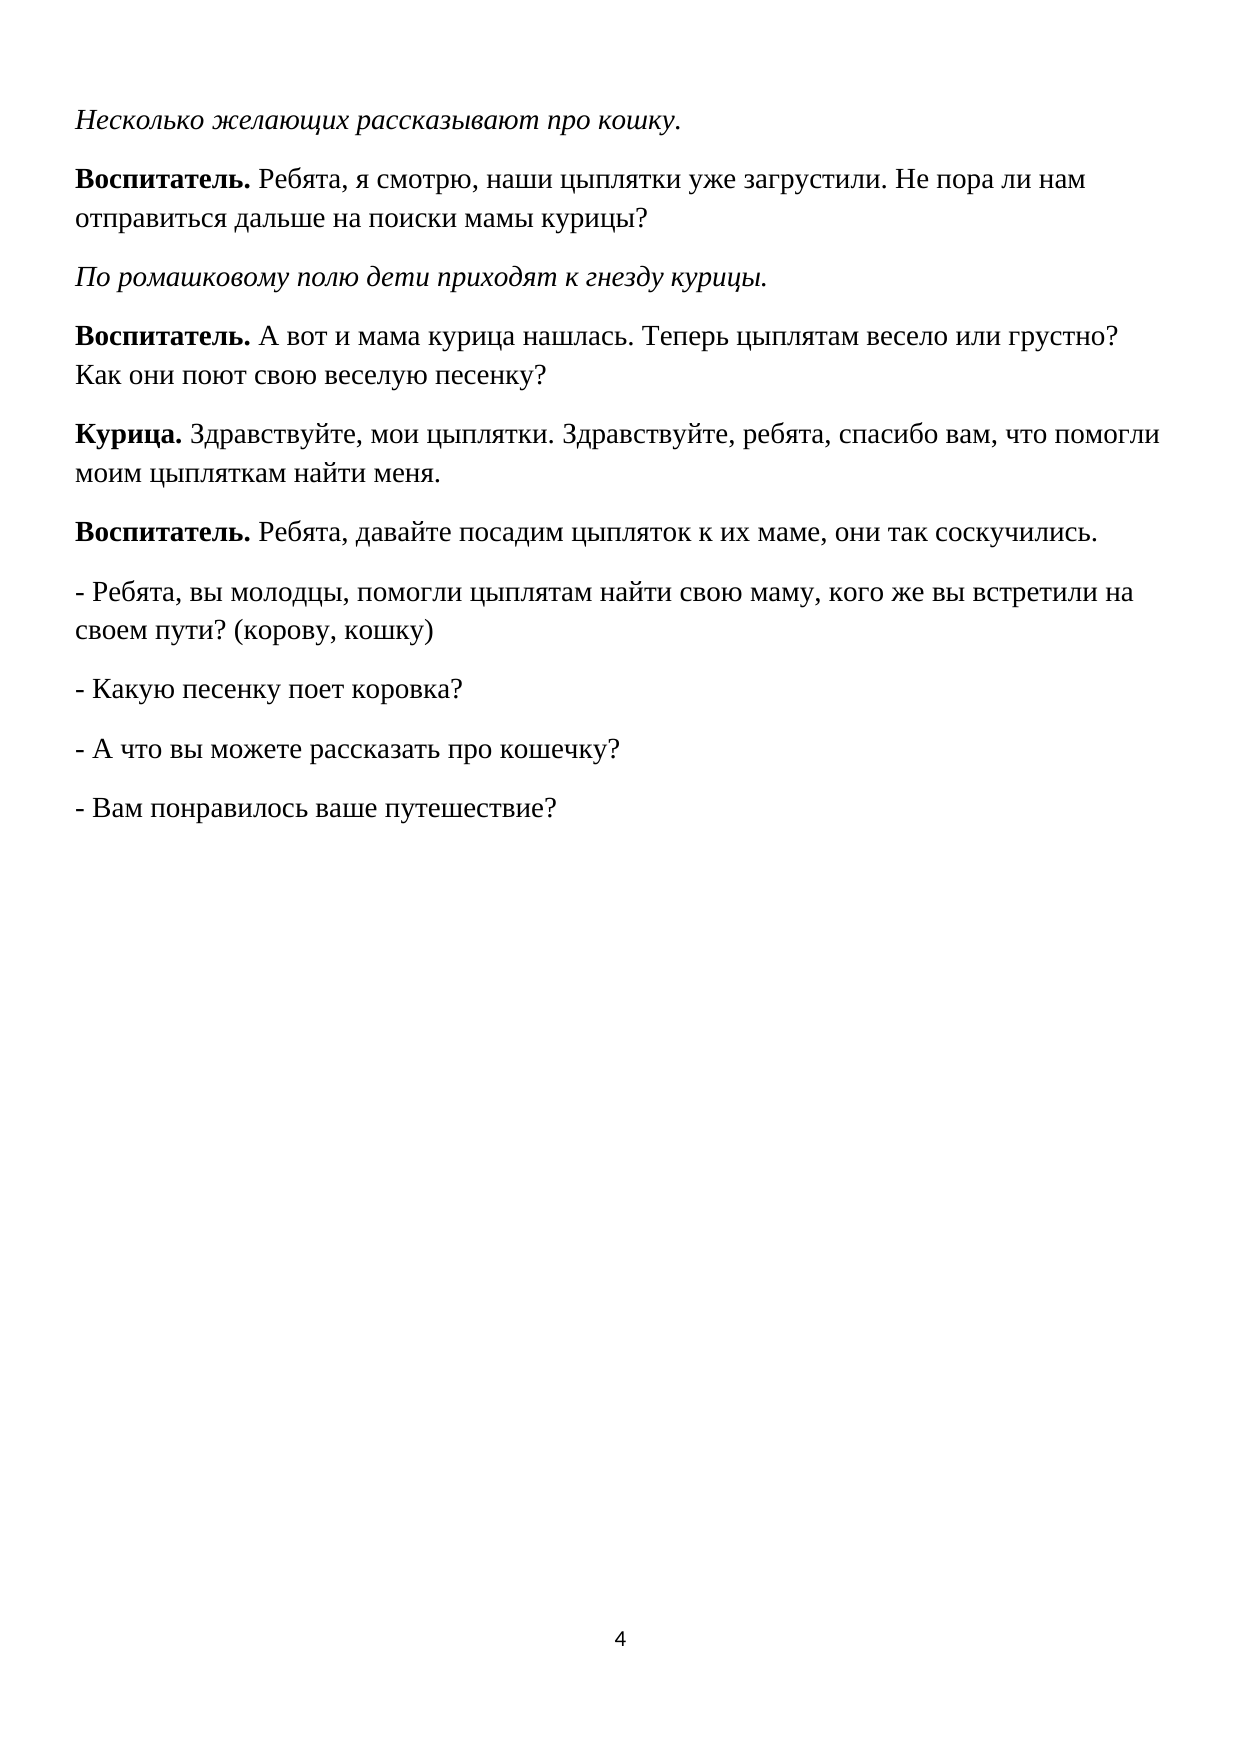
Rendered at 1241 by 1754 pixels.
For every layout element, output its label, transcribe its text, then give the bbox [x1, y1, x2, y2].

text Воспитатель. Ребята, я смотрю, наши цыплятки уже загрустили. Не пора ли нам отправиться дальше на поиски мамы курицы? [75, 161, 1165, 233]
text - А что вы можете рассказать про кошечку? [75, 731, 1165, 764]
text - Ребята, вы молодцы, помогли цыплятам найти свою маму, кого же вы встретили на своем пути? (корову, кошку) [75, 574, 1165, 646]
text - Какую песенку поет коровка? [75, 672, 1165, 705]
text По ромашковому полю дети приходят к гнезду курицы. [75, 259, 1165, 293]
text Курица. Здравствуйте, мои цыплятки. Здравствуйте, ребята, спасибо вам, что помогли моим цыпляткам найти меня. [75, 416, 1165, 488]
text Воспитатель. А вот и мама курица нашлась. Теперь цыплятам весело или грустно? Как они поют свою веселую песенку? [75, 318, 1165, 391]
text Воспитатель. Ребята, давайте посадим цыпляток к их маме, они так соскучились. [75, 514, 1165, 548]
text Несколько желающих рассказывают про кошку. [75, 102, 1165, 135]
text - Вам понравилось ваше путешествие? [75, 790, 1165, 824]
